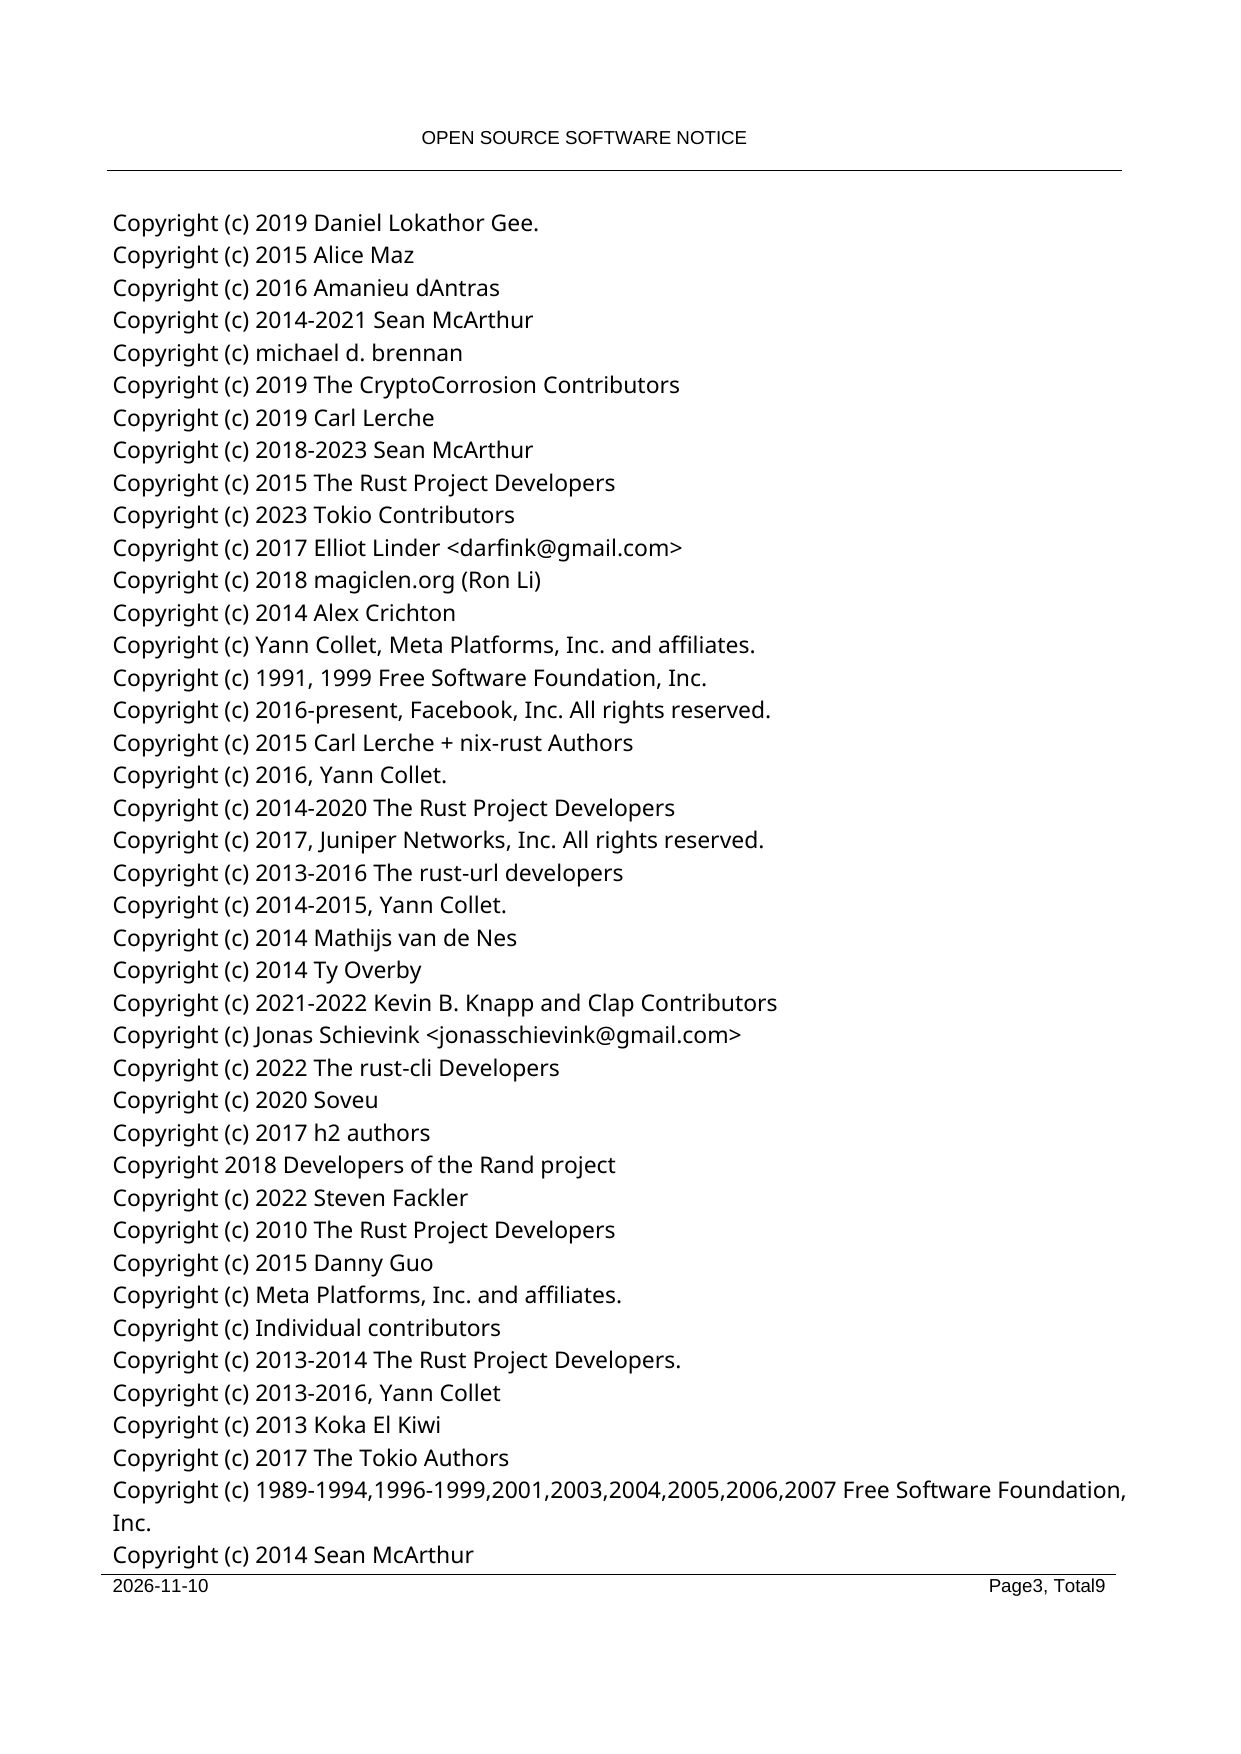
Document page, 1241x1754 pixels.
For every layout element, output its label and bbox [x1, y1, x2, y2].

text [112, 206, 1128, 1571]
